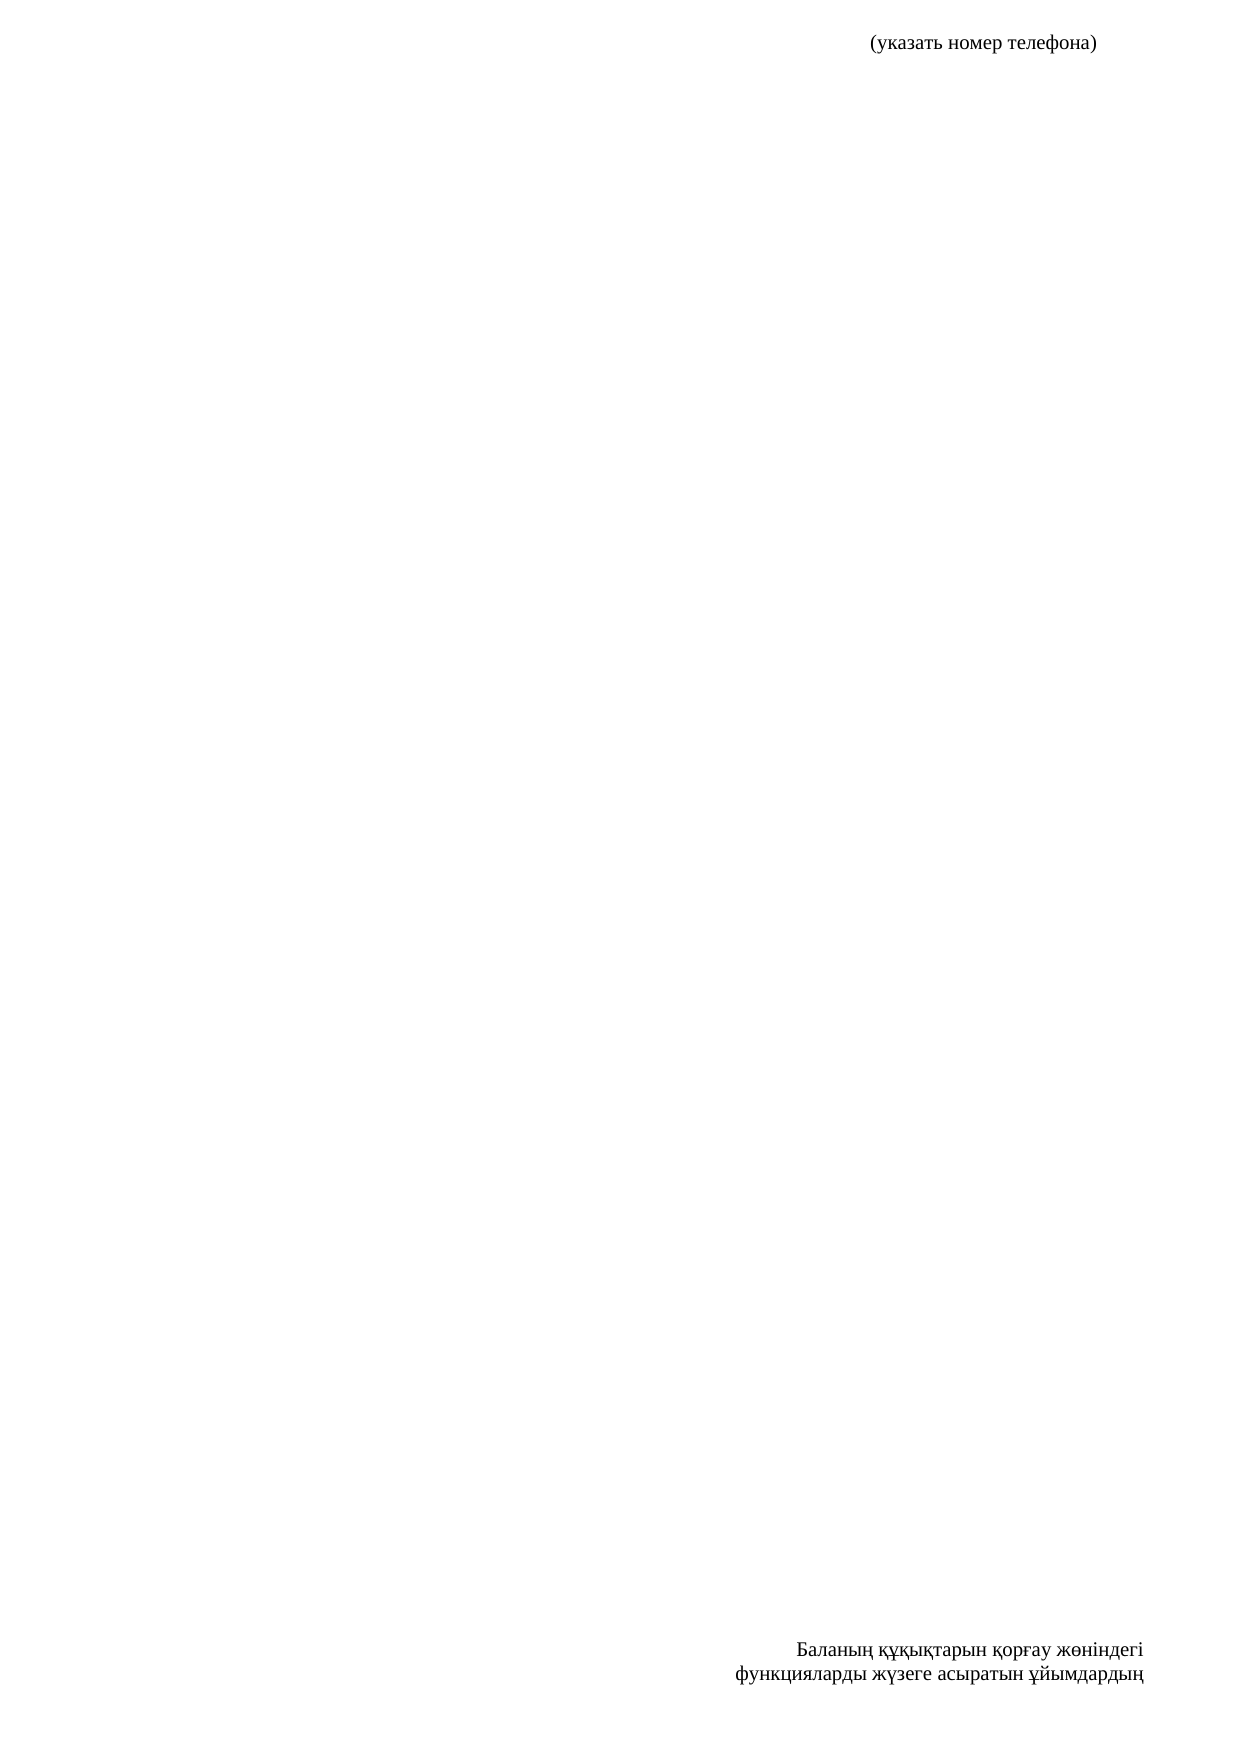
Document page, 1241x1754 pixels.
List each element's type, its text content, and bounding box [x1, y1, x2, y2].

text (указать номер телефона) [177, 29, 1152, 82]
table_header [166, 1635, 1145, 1686]
